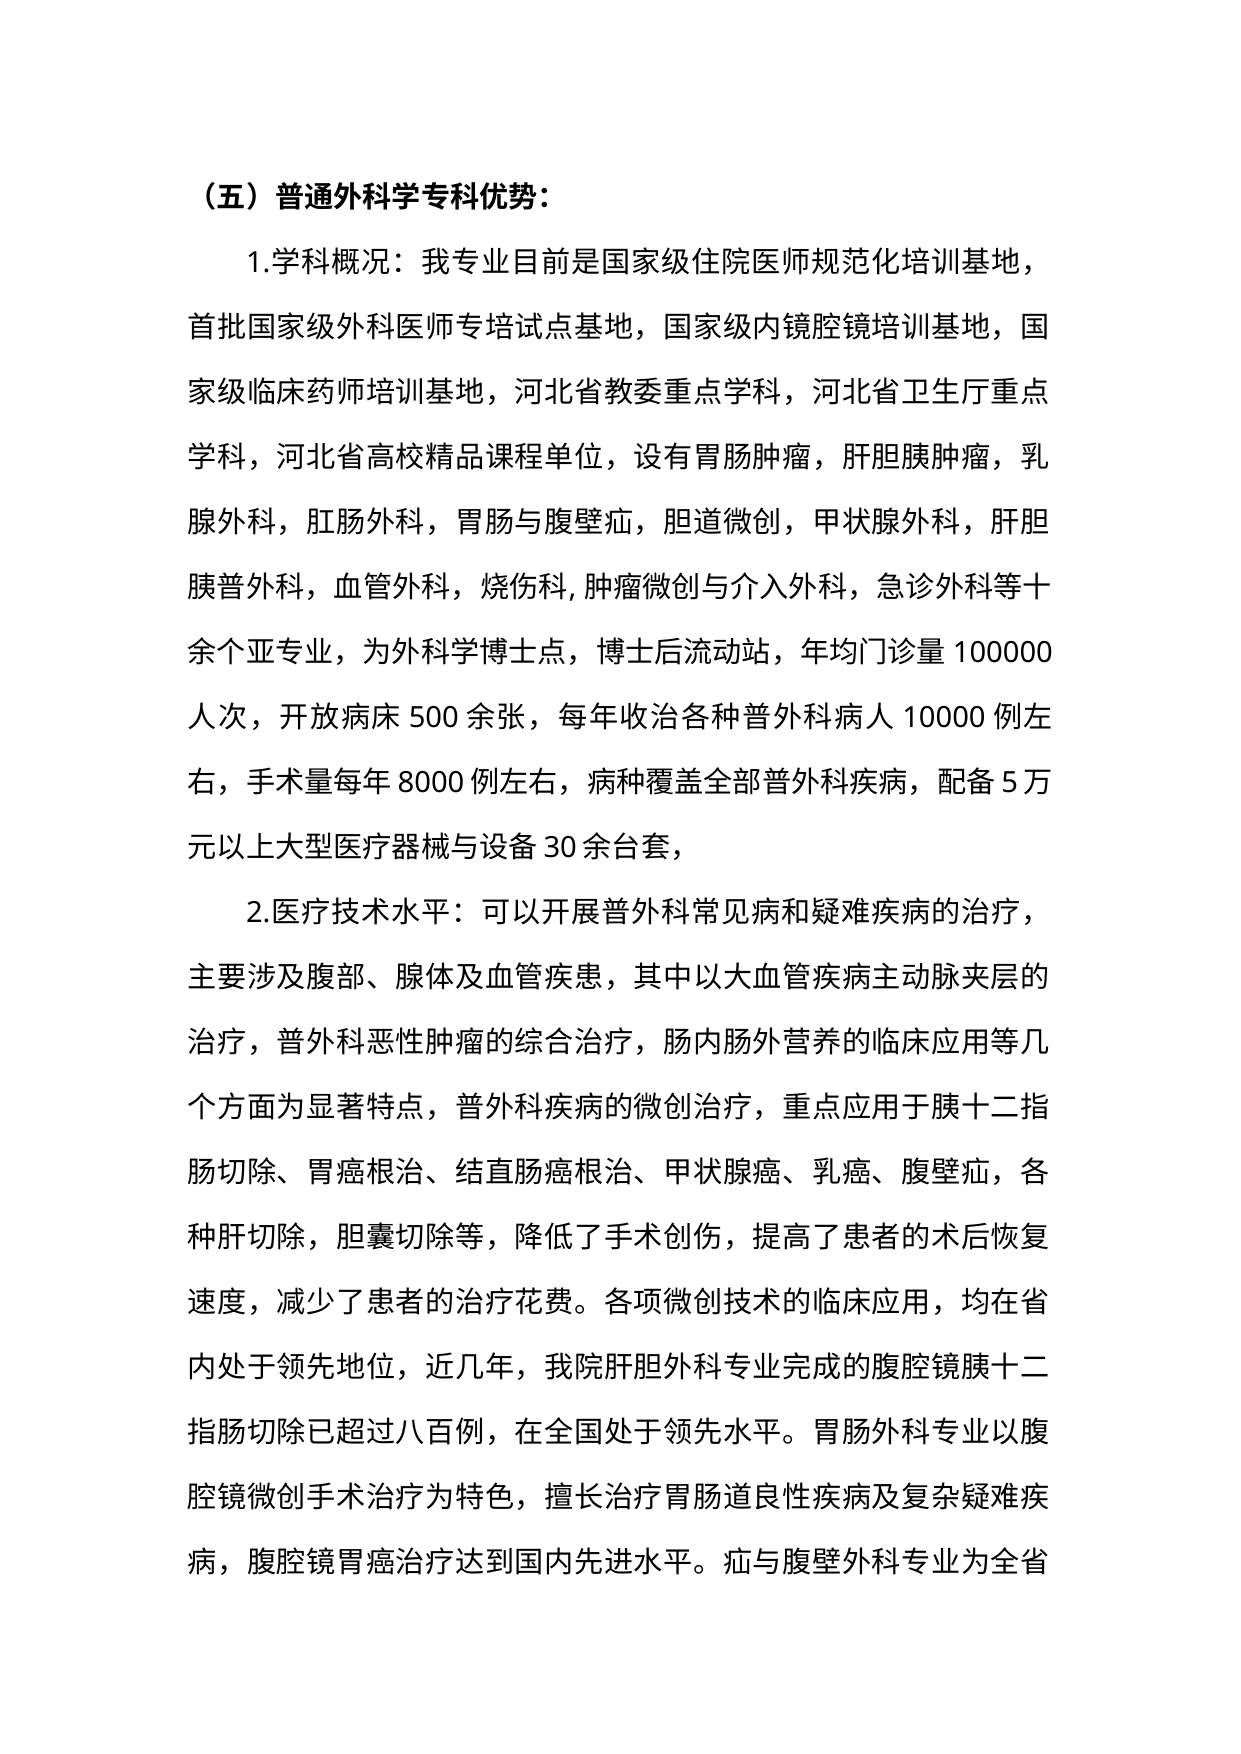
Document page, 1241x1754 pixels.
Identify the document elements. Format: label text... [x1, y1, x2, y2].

text （五）普通外科学专科优势： [187, 162, 1053, 227]
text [187, 877, 1053, 1592]
text 1.学科概况：我专业目前是国家级住院医师规范化培训基地，首批国家级外科医师专培试点基地，国家级内镜腔镜培训基地，国家级临床药师培训基地，河北省教委重点学科，河北省卫生厅重点学科，河北省高校精品课程单位，设有胃肠肿瘤，肝胆胰肿瘤，乳腺外科，肛肠外科，胃肠与腹壁疝，胆道微创，甲状腺外科，肝胆胰普外科，血管外科，烧伤科, 肿瘤微创与介入外科，急诊外科等十余个亚专业，为外科学博士点，博士后流动站，年均门诊量100000人次，开放病床500余张，每年收治各种普外科病人10000例左右，手术量每年8000例左右，病种覆盖全部普外科疾病，配备5万元以上大型医疗器械与设备30余台套， [187, 227, 1053, 877]
